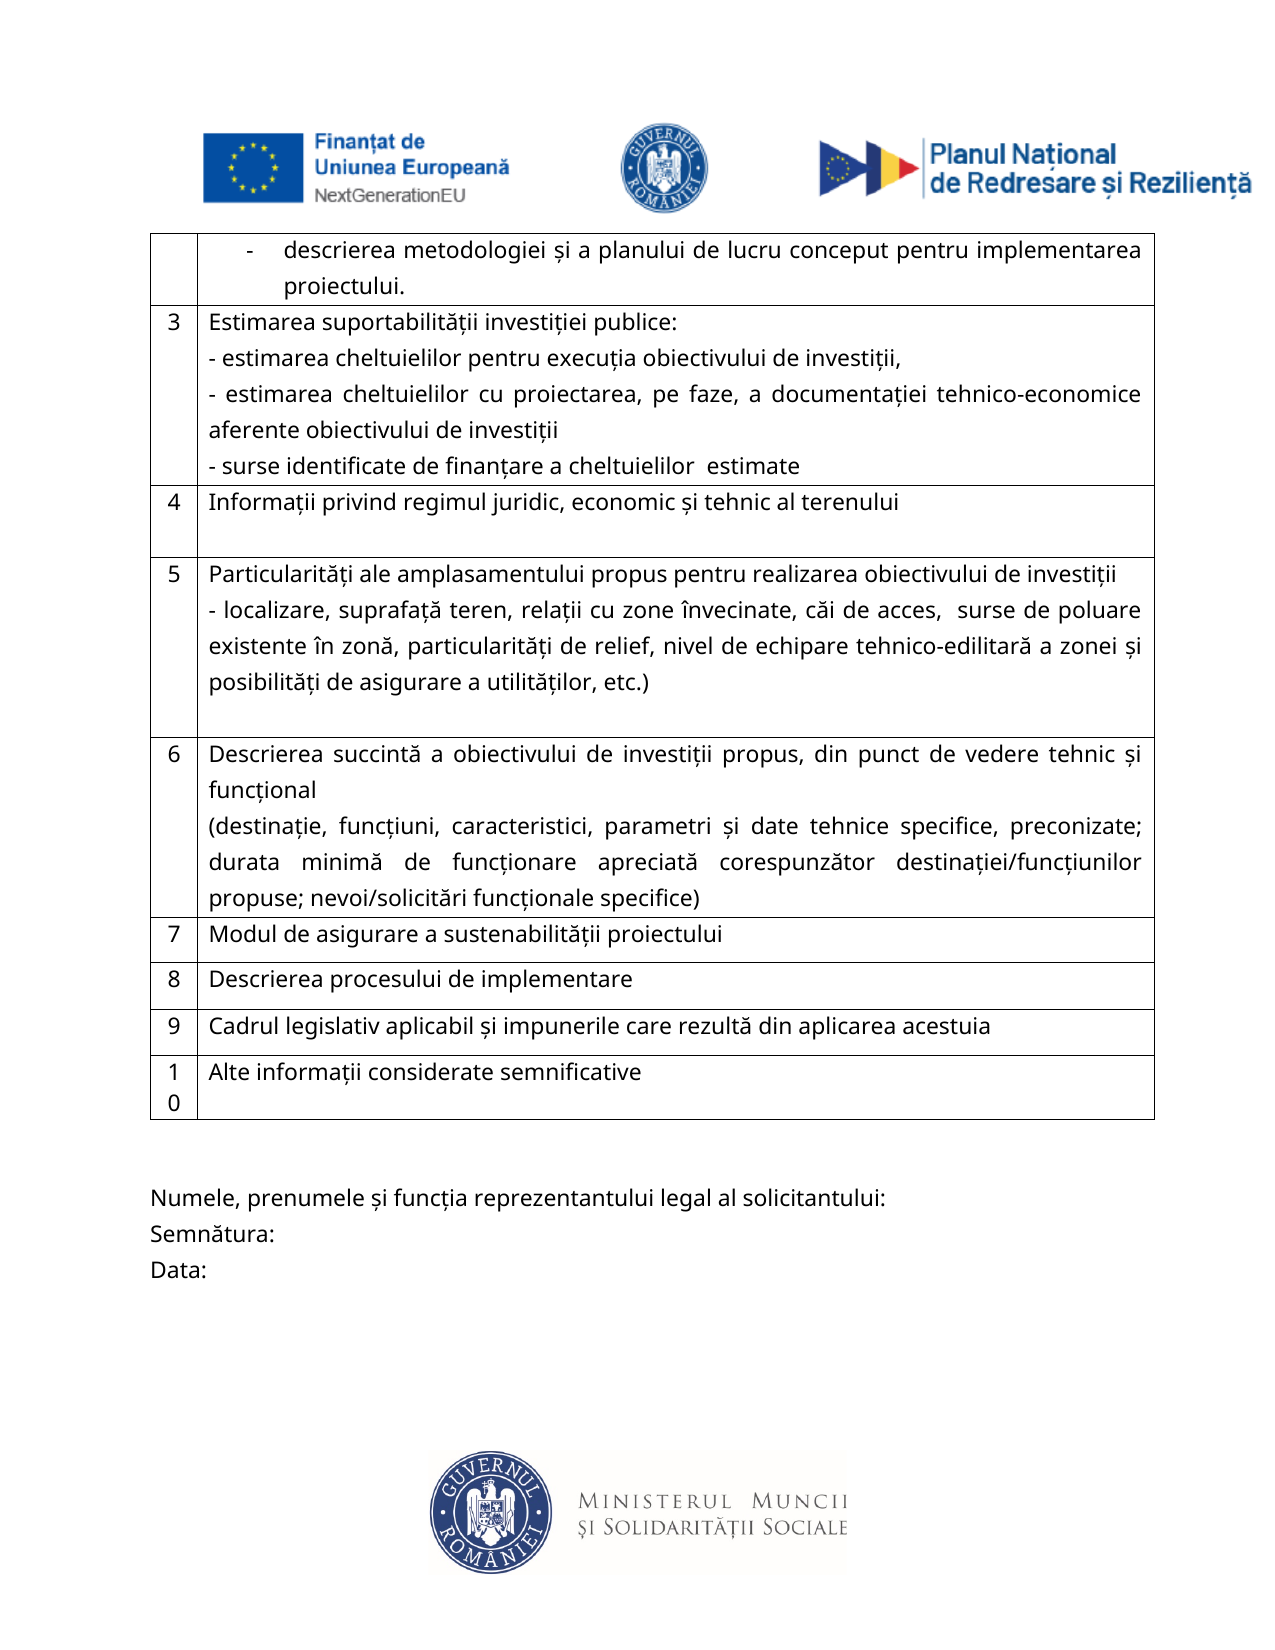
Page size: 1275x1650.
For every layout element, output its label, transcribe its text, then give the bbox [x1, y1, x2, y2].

table_cell 2 [151, 234, 197, 305]
table_cell 6 [151, 738, 197, 917]
table_cell 8 [151, 963, 197, 1009]
table_cell 7 [151, 918, 197, 962]
table_cell Cadrul legislativ aplicabil și impunerile care rezultă din aplicarea acestuia [198, 1010, 1154, 1055]
table_cell 3 [151, 306, 197, 485]
text Semnătura: [150, 1218, 1125, 1249]
picture [150, 103, 1258, 234]
table_cell 9 [151, 1010, 197, 1055]
table_cell 10 [151, 1056, 197, 1118]
picture [428, 1450, 847, 1575]
table_cell Estimarea suportabilității investiției publice: - estimarea cheltuielilor pentru execuția obiectivului de investiții, - estimarea cheltuielilor cu proiectarea, pe faze, a documentației tehnico-economice aferente obiectivului de investiții - surse identificate de finanțare a cheltuielilor estimate [198, 306, 1154, 485]
table_cell Particularități ale amplasamentului propus pentru realizarea obiectivului de investiții - localizare, suprafață teren, relații cu zone învecinate, căi de acces, surse de poluare existente în zonă, particularități de relief, nivel de echipare tehnico-edilitară a zonei și posibilități de asigurare a utilităților, etc.) [198, 558, 1154, 737]
table_cell Alte informații considerate semnificative [198, 1056, 1154, 1118]
text Data: [150, 1254, 1125, 1285]
table_cell Descrierea succintă a obiectivului de investiții propus, din punct de vedere tehnic și funcțional (destinație, funcțiuni, caracteristici, parametri și date tehnice specifice, preconizate; durata minimă de funcționare apreciată corespunzător destinației/funcțiunilor propuse; nevoi/solicitări funcționale specifice) [198, 738, 1154, 917]
table_cell Informații privind regimul juridic, economic și tehnic al terenului [198, 486, 1154, 557]
text Numele, prenumele și funcția reprezentantului legal al solicitantului: [150, 1182, 1125, 1213]
table_cell 4 [151, 486, 197, 557]
table_cell Modul de asigurare a sustenabilităţii proiectului [198, 918, 1154, 962]
table_cell 5 [151, 558, 197, 737]
table_cell Descrierea procesului de implementare [198, 963, 1154, 1009]
